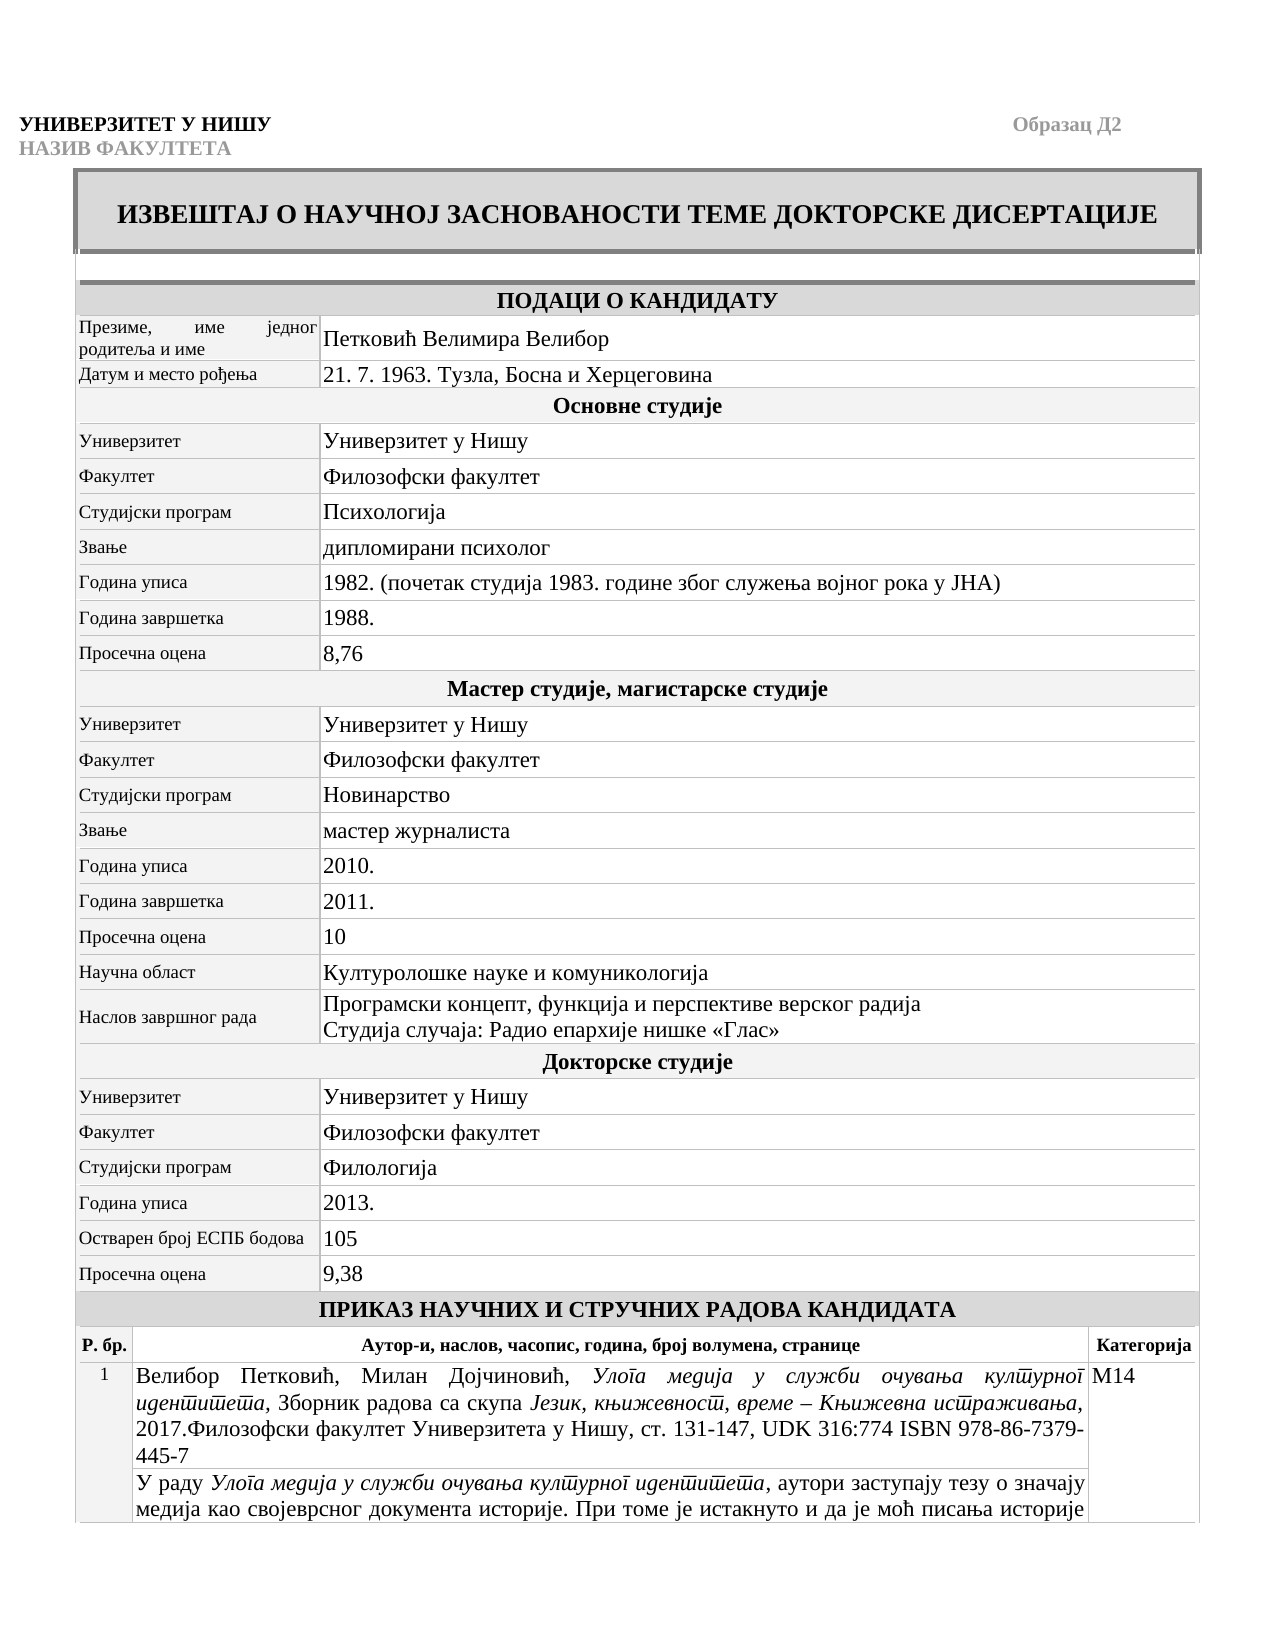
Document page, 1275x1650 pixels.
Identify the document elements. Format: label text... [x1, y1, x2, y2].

table_cell Факултет [76, 458, 319, 493]
table_cell Просечна оцена [76, 918, 319, 954]
table_cell M14 [1089, 1362, 1199, 1522]
table_cell ПРИКАЗ НАУЧНИХ И СТРУЧНИХ РАДОВА КАНДИДАТА [76, 1291, 1199, 1326]
table_cell 8,76 [321, 635, 1199, 670]
table_cell Велибор Петковић, Милан Дојчиновић, Улога медија у служби очувања културног идентитета, Зборник радова са скупа Језик, књижевност, време – Књижевна истраживања, 2017.Филозофски факултет Универзитета у Нишу, ст. 131-147, UDK 316:774 ISBN 978-86-7379-445-7 [133, 1363, 1088, 1468]
table_cell Студијски програм [76, 777, 319, 812]
table_cell Година завршетка [76, 600, 319, 635]
table_cell Година уписа [76, 848, 319, 883]
table_cell мастер журналиста [321, 812, 1199, 847]
table_cell 1988. [321, 600, 1199, 635]
table_cell Основне студије [76, 387, 1199, 422]
table_cell Наслов завршног рада [76, 989, 319, 1043]
text НАЗИВ ФАКУЛТЕТА [18, 136, 1163, 160]
table_cell Година завршетка [76, 883, 319, 918]
table_cell Универзитет у Нишу [321, 706, 1199, 741]
table_cell Категорија [1089, 1326, 1199, 1362]
text УНИВЕРЗИТЕТ У НИШУ Образац Д2 [18, 112, 1249, 136]
table_cell Културолошке науке и комуникологија [321, 954, 1199, 989]
table_cell 9,38 [321, 1255, 1199, 1291]
table_cell [76, 249, 1199, 280]
table_cell Презиме, име једног родитеља и име [76, 315, 319, 359]
table_cell Просечна оцена [76, 1255, 319, 1291]
table_cell 2013. [321, 1185, 1199, 1220]
table_cell Универзитет [76, 423, 319, 458]
table_cell 2010. [321, 848, 1199, 883]
table_cell Година уписа [76, 564, 319, 599]
table_cell 2011. [321, 883, 1199, 918]
table_cell Остварен број ЕСПБ бодова [76, 1220, 319, 1255]
table_cell дипломирани психолог [321, 529, 1199, 564]
table_cell Филологија [321, 1149, 1199, 1184]
table_cell Универзитет у Нишу [321, 423, 1199, 458]
table_cell Звање [76, 529, 319, 564]
table_cell 10 [321, 918, 1199, 954]
table_cell Факултет [76, 1114, 319, 1149]
table_cell Новинарство [321, 777, 1199, 812]
table_cell Програмски концепт, функција и перспективе верског радија Студија случаја: Радио епархије нишке «Глас» [321, 989, 1199, 1043]
table_cell 21. 7. 1963. Тузла, Босна и Херцеговина [321, 360, 1199, 387]
table_cell 105 [321, 1220, 1199, 1255]
table_cell Просечна оцена [76, 635, 319, 670]
table_cell Звање [76, 812, 319, 847]
table_cell Научна област [76, 954, 319, 989]
table_cell Мастер студије, магистарске студије [76, 670, 1199, 706]
table_cell Докторске студије [76, 1043, 1199, 1078]
table_header ИЗВЕШТАЈ О НАУЧНОЈ ЗАСНОВАНОСТИ ТЕМЕ ДОКТОРСКЕ ДИСЕРТАЦИЈЕ [78, 172, 1197, 249]
table_cell Филозофски факултет [321, 741, 1199, 777]
table_cell Филозофски факултет [321, 1114, 1199, 1149]
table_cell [133, 1469, 1088, 1522]
table_cell Студијски програм [76, 1149, 319, 1184]
table_cell Р. бр. [76, 1326, 132, 1362]
table_cell Студијски програм [76, 493, 319, 529]
table_cell ПОДАЦИ О КАНДИДАТУ [76, 280, 1199, 315]
table_cell Психологија [321, 493, 1199, 529]
table_cell Година уписа [76, 1185, 319, 1220]
table_cell Факултет [76, 741, 319, 777]
table_cell 1982. (почетак студија 1983. године због служења војног рока у ЈНА) [321, 564, 1199, 599]
table_cell Петковић Велимира Велибор [321, 315, 1199, 359]
table_cell 1 [76, 1362, 132, 1522]
table_cell Датум и место рођења [76, 360, 319, 387]
table_cell Универзитет у Нишу [321, 1078, 1199, 1114]
table_cell Филозофски факултет [321, 458, 1199, 493]
table_cell Аутор-и, наслов, часопис, година, број волумена, странице [133, 1327, 1088, 1362]
table_cell Универзитет [76, 1078, 319, 1114]
table_cell Универзитет [76, 706, 319, 741]
